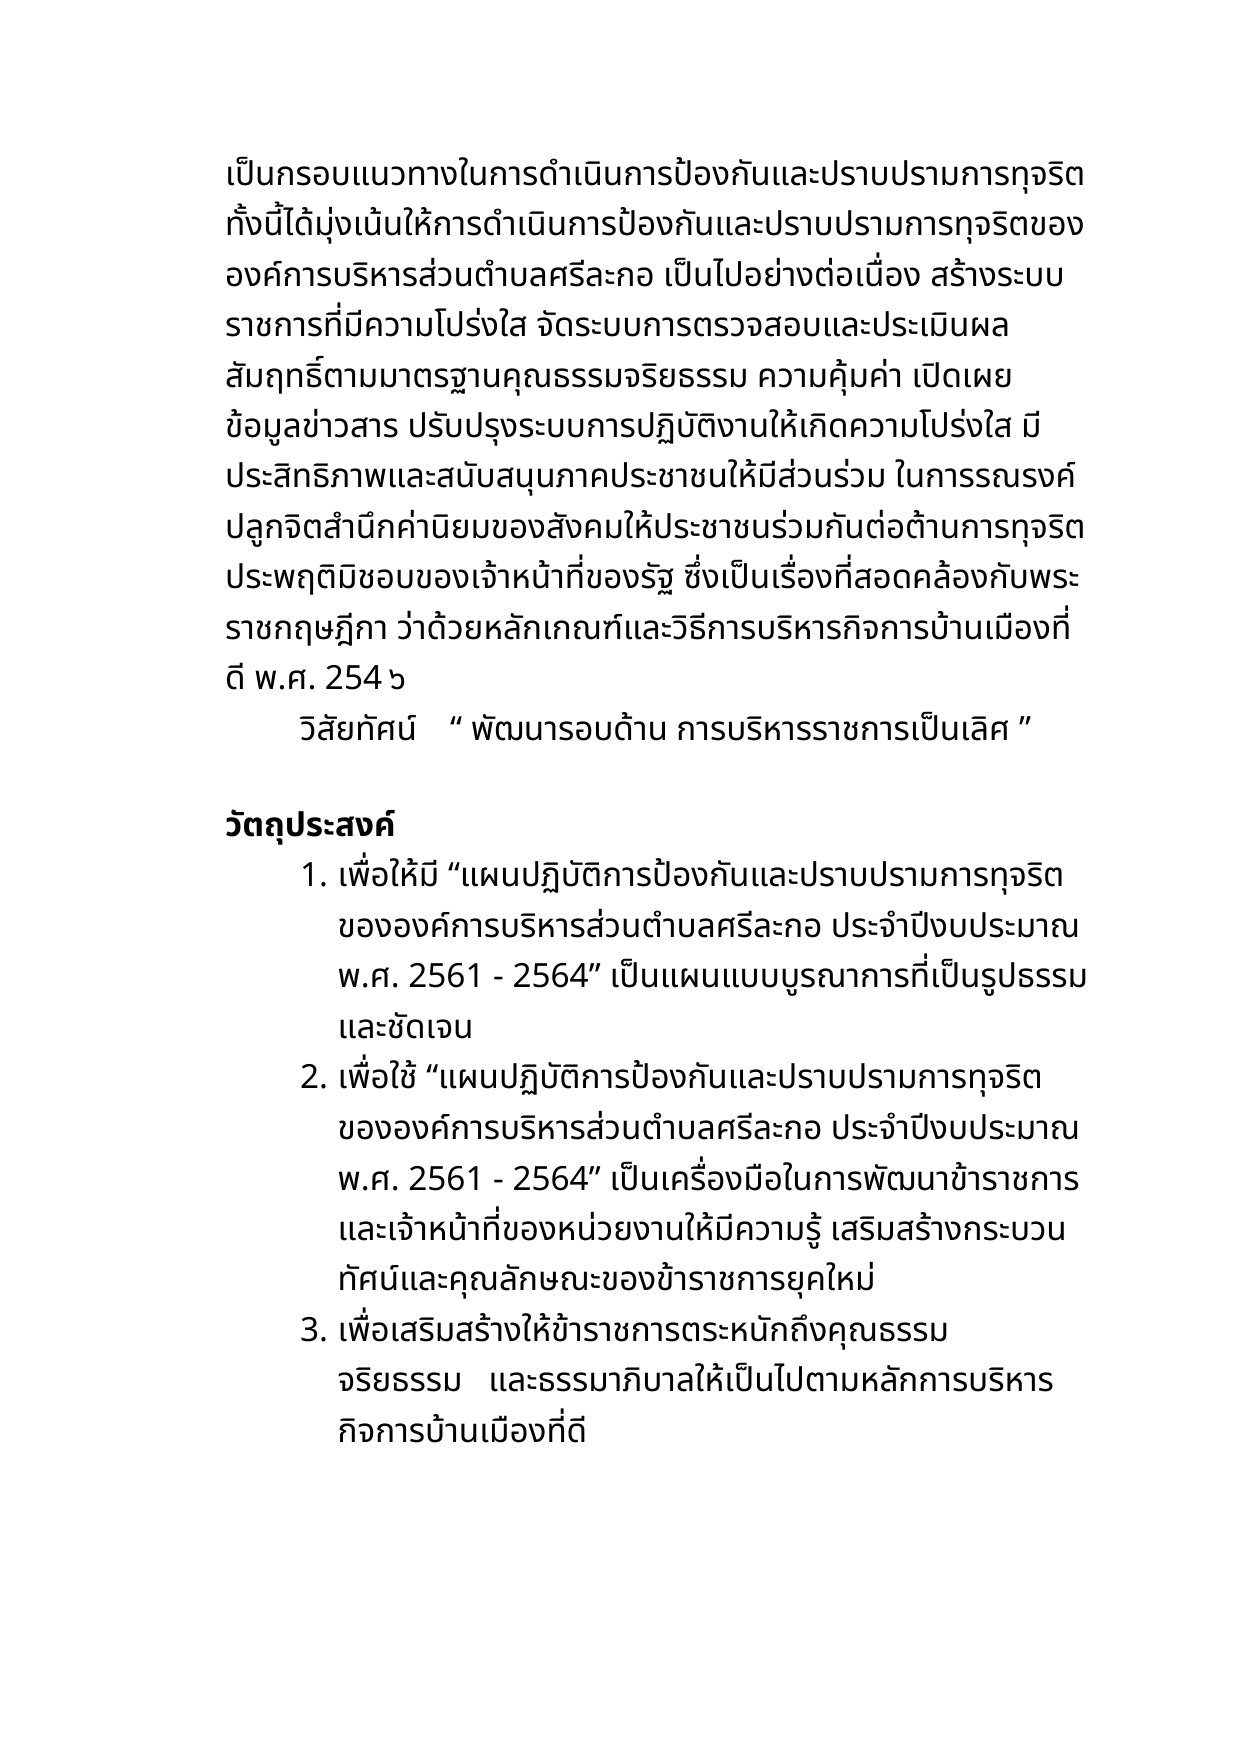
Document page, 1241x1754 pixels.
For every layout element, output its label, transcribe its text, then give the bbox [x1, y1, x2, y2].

text วัตถุประสงค์ [150, 801, 1090, 851]
list เพื่อให้มี “แผนปฏิบัติการป้องกันและปราบปรามการทุจริตขององค์การบริหารส่วนตำบลศรีละกอ ประจำปีงบประมาณ พ.ศ. 2561 - 2564” เป็นแผนแบบบูรณาการที่เป็นรูปธรรมและชัดเจน [300, 851, 1090, 1053]
list เพื่อใช้ “แผนปฏิบัติการป้องกันและปราบปรามการทุจริตขององค์การบริหารส่วนตำบลศรีละกอ ประจำปีงบประมาณ พ.ศ. 2561 - 2564” เป็นเครื่องมือในการพัฒนาข้าราชการและเจ้าหน้าที่ของหน่วยงานให้มีความรู้ เสริมสร้างกระบวนทัศน์และคุณลักษณะของข้าราชการยุคใหม่ [300, 1053, 1090, 1306]
list เพื่อเสริมสร้างให้ข้าราชการตระหนักถึงคุณธรรม จริยธรรม และธรรมาภิบาลให้เป็นไปตามหลักการบริหารกิจการบ้านเมืองที่ดี [300, 1306, 1090, 1457]
text วิสัยทัศน์ “ พัฒนารอบด้าน การบริหารราชการเป็นเลิศ ” [225, 705, 1090, 755]
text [225, 150, 1090, 705]
